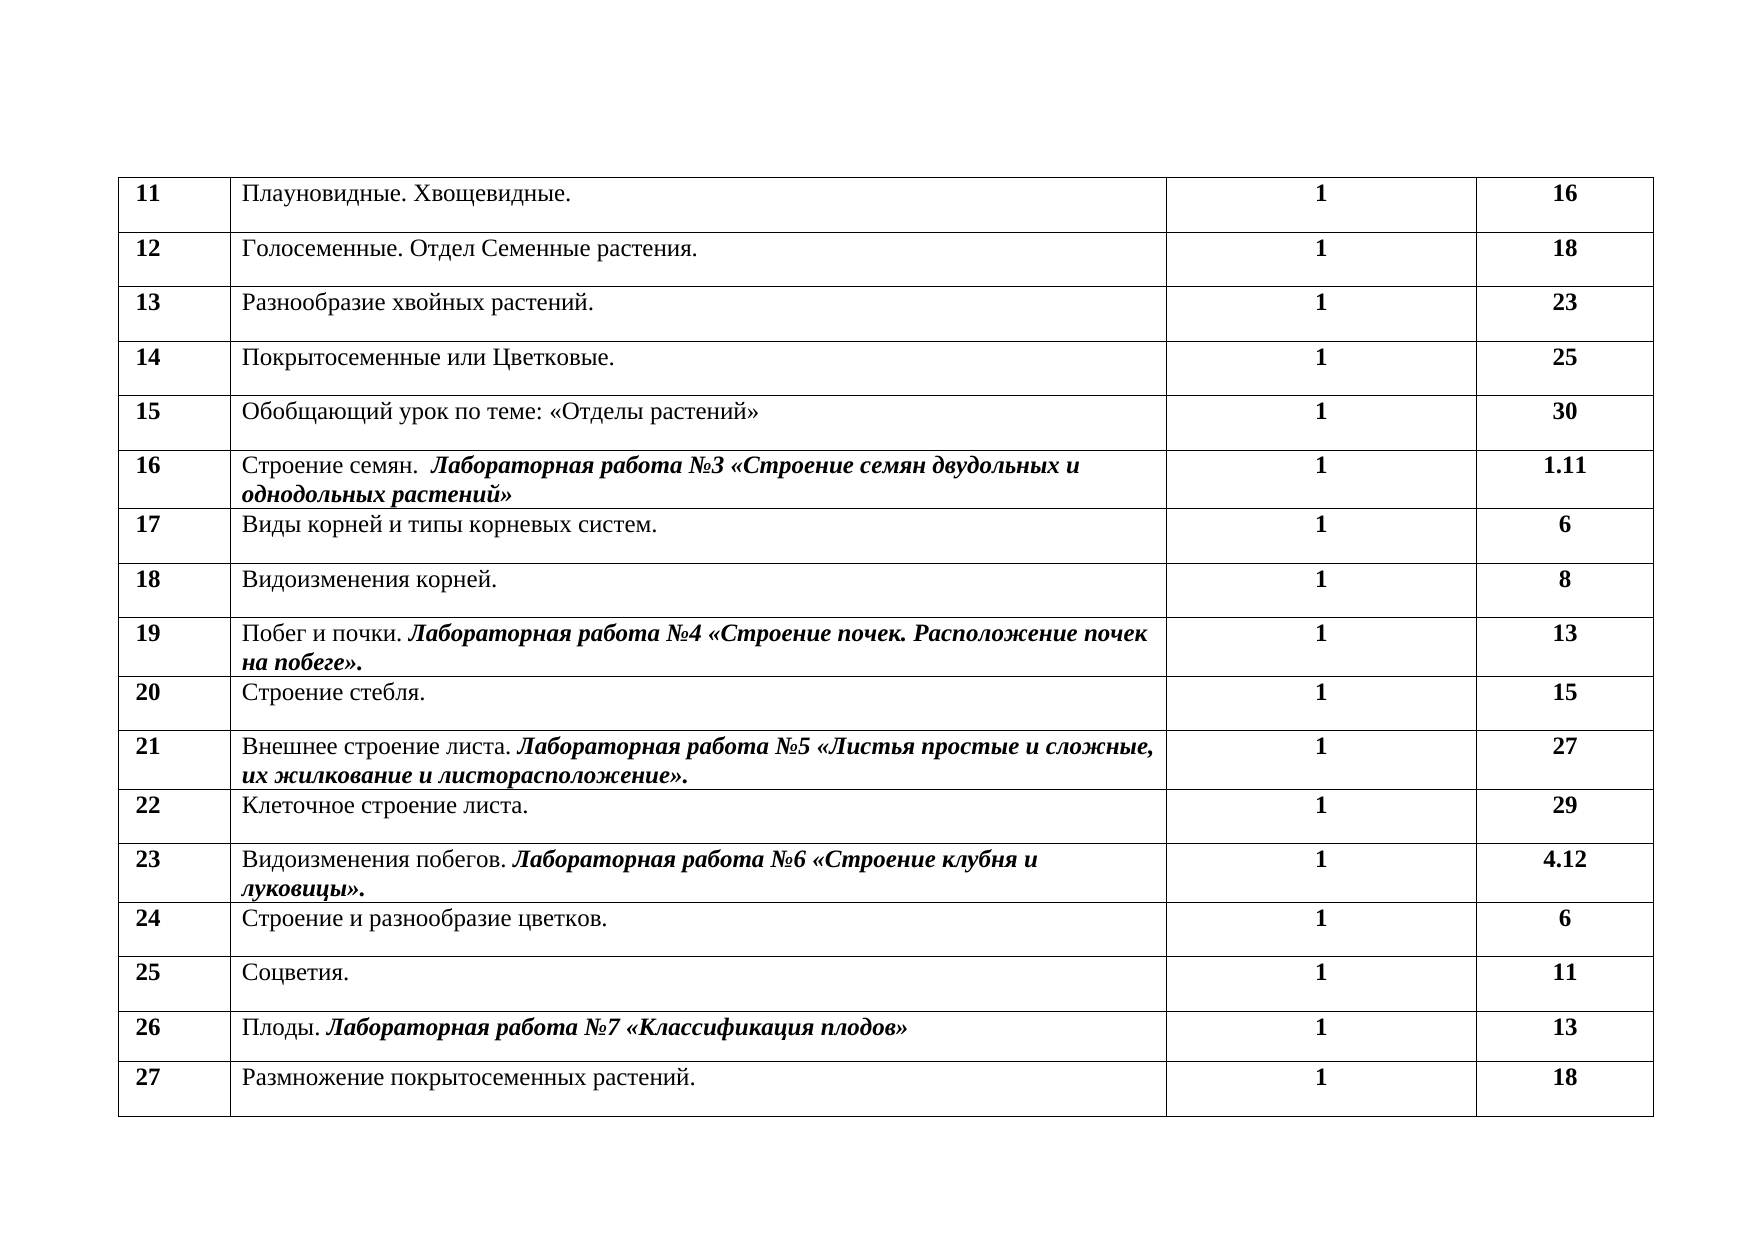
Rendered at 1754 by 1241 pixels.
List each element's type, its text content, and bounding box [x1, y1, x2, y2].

table_cell 16 [119, 451, 230, 508]
table_cell Видоизменения побегов. Лабораторная работа №6 «Строение клубня и луковицы». [231, 844, 1166, 902]
table_cell 1 [1167, 451, 1476, 508]
table_cell 27 [1477, 731, 1653, 789]
table_cell 11 [119, 178, 230, 232]
table_cell 6 [1477, 903, 1653, 956]
table_cell 1 [1167, 233, 1476, 286]
table_cell 22 [119, 790, 230, 843]
table_cell 15 [119, 396, 230, 449]
table_cell 13 [1477, 618, 1653, 676]
table_cell 1 [1167, 287, 1476, 341]
table_cell 14 [119, 342, 230, 395]
table_cell 30 [1477, 396, 1653, 449]
table_cell Клеточное строение листа. [231, 790, 1166, 843]
table_cell 18 [1477, 1062, 1653, 1116]
table_cell 18 [1477, 233, 1653, 286]
table_cell Строение стебля. [231, 677, 1166, 730]
table_cell 17 [119, 509, 230, 563]
table_cell 12 [119, 233, 230, 286]
table_cell 15 [1477, 677, 1653, 730]
table_cell Соцветия. [231, 957, 1166, 1011]
table_cell Голосеменные. Отдел Семенные растения. [231, 233, 1166, 286]
table_cell 1 [1167, 1012, 1476, 1061]
table_cell Видоизменения корней. [231, 564, 1166, 617]
table_cell Плауновидные. Хвощевидные. [231, 178, 1166, 232]
table_cell 11 [1477, 957, 1653, 1011]
table_cell 13 [119, 287, 230, 341]
table_cell 1 [1167, 618, 1476, 676]
table_cell 1 [1167, 342, 1476, 395]
table_cell 1 [1167, 564, 1476, 617]
table_cell Строение и разнообразие цветков. [231, 903, 1166, 956]
table_cell 25 [119, 957, 230, 1011]
table_cell 23 [1477, 287, 1653, 341]
table_cell 27 [119, 1062, 230, 1116]
table_cell 1 [1167, 903, 1476, 956]
table_cell Размножение покрытосеменных растений. [231, 1062, 1166, 1116]
table_cell Разнообразие хвойных растений. [231, 287, 1166, 341]
table_cell 1 [1167, 790, 1476, 843]
table_cell 26 [119, 1012, 230, 1061]
table_cell Строение семян. Лабораторная работа №3 «Строение семян двудольных и однодольных растений» [231, 451, 1166, 508]
table_cell 1 [1167, 731, 1476, 789]
table_cell 29 [1477, 790, 1653, 843]
table_cell 1.11 [1477, 451, 1653, 508]
table_cell Обобщающий урок по теме: «Отделы растений» [231, 396, 1166, 449]
table_cell 1 [1167, 844, 1476, 902]
table_cell 18 [119, 564, 230, 617]
table_cell 8 [1477, 564, 1653, 617]
table_cell Покрытосеменные или Цветковые. [231, 342, 1166, 395]
table_cell 6 [1477, 509, 1653, 563]
table_cell 20 [119, 677, 230, 730]
table_cell 25 [1477, 342, 1653, 395]
table_cell 1 [1167, 178, 1476, 232]
table_cell 16 [1477, 178, 1653, 232]
table_cell 1 [1167, 957, 1476, 1011]
table_cell Внешнее строение листа. Лабораторная работа №5 «Листья простые и сложные, их жилкование и листорасположение». [231, 731, 1166, 789]
table_cell Виды корней и типы корневых систем. [231, 509, 1166, 563]
table_cell 1 [1167, 509, 1476, 563]
table_cell Плоды. Лабораторная работа №7 «Классификация плодов» [231, 1012, 1166, 1061]
table_cell 4.12 [1477, 844, 1653, 902]
table_cell Побег и почки. Лабораторная работа №4 «Строение почек. Расположение почек на побеге». [231, 618, 1166, 676]
table_cell 1 [1167, 396, 1476, 449]
table_cell 24 [119, 903, 230, 956]
table_cell 1 [1167, 677, 1476, 730]
table_cell 21 [119, 731, 230, 789]
table_cell 19 [119, 618, 230, 676]
table_cell 1 [1167, 1062, 1476, 1116]
table_cell 13 [1477, 1012, 1653, 1061]
table_cell 23 [119, 844, 230, 902]
